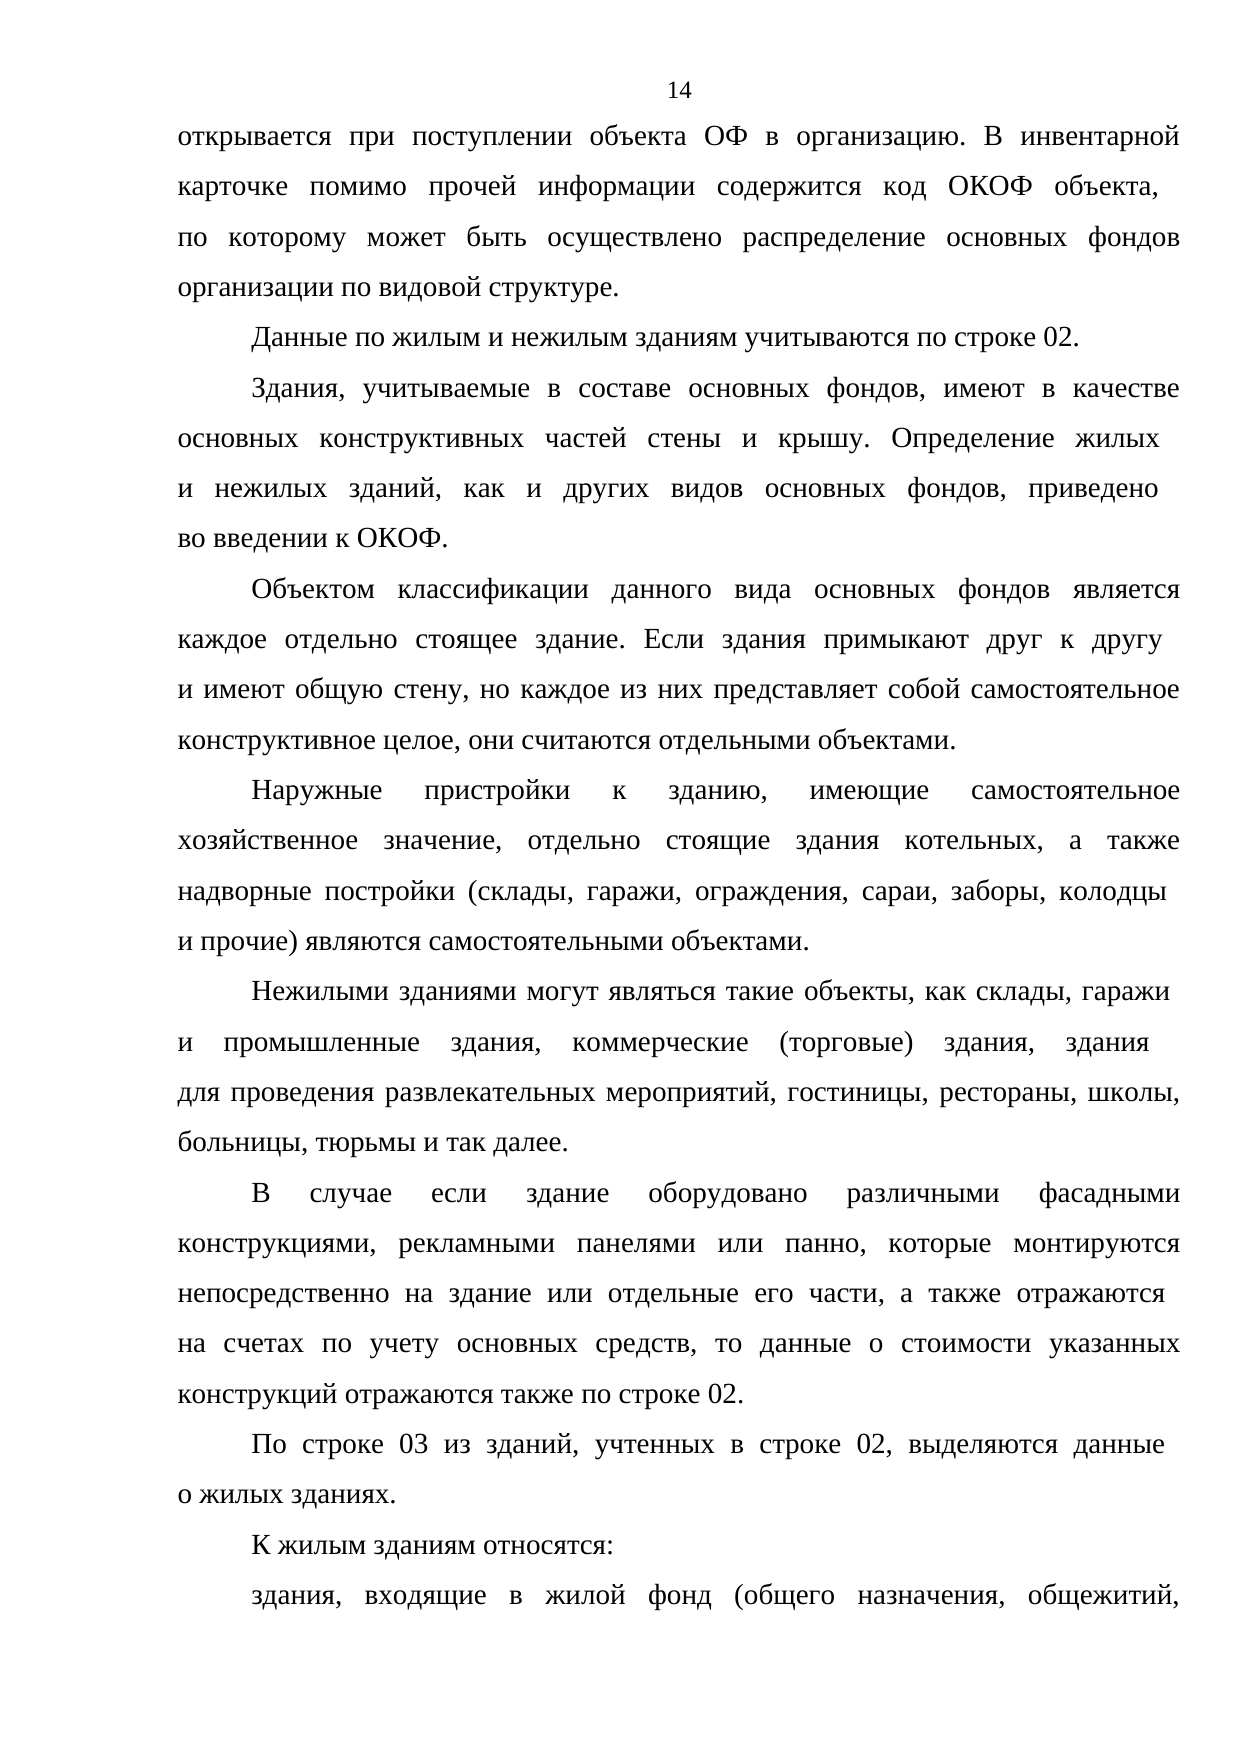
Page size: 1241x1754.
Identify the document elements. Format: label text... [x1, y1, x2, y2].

text К жилым зданиям относятся: [177, 1527, 1181, 1560]
text По строке 03 из зданий, учтенных в строке 02, выделяются данные о жилых зданиях. [177, 1426, 1181, 1510]
text Наружные пристройки к зданию, имеющие самостоятельное хозяйственное значение, отдельно стоящие здания котельных, а также надворные постройки (склады, гаражи, ограждения, сараи, заборы, колодцы и прочие) являются самостоятельными объектами. [177, 772, 1181, 957]
text Объектом классификации данного вида основных фондов является каждое отдельно стоящее здание. Если здания примыкают друг к другу и имеют общую стену, но каждое из них представляет собой самостоятельное конструктивное целое, они считаются отдельными объектами. [177, 571, 1181, 755]
text Данные по жилым и нежилым зданиям учитываются по строке 02. [177, 319, 1181, 353]
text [177, 1577, 1181, 1611]
text В случае если здание оборудовано различными фасадными конструкциями, рекламными панелями или панно, которые монтируются непосредственно на здание или отдельные его части, а также отражаются на счетах по учету основных средств, то данные о стоимости указанных конструкций отражаются также по строке 02. [177, 1175, 1181, 1409]
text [177, 118, 1181, 303]
text Здания, учитываемые в составе основных фондов, имеют в качестве основных конструктивных частей стены и крышу. Определение жилых и нежилых зданий, как и других видов основных фондов, приведено во введении к ОКОФ. [177, 370, 1181, 554]
text Нежилыми зданиями могут являться такие объекты, как склады, гаражи и промышленные здания, коммерческие (торговые) здания, здания для проведения развлекательных мероприятий, гостиницы, рестораны, школы, больницы, тюрьмы и так далее. [177, 973, 1181, 1158]
